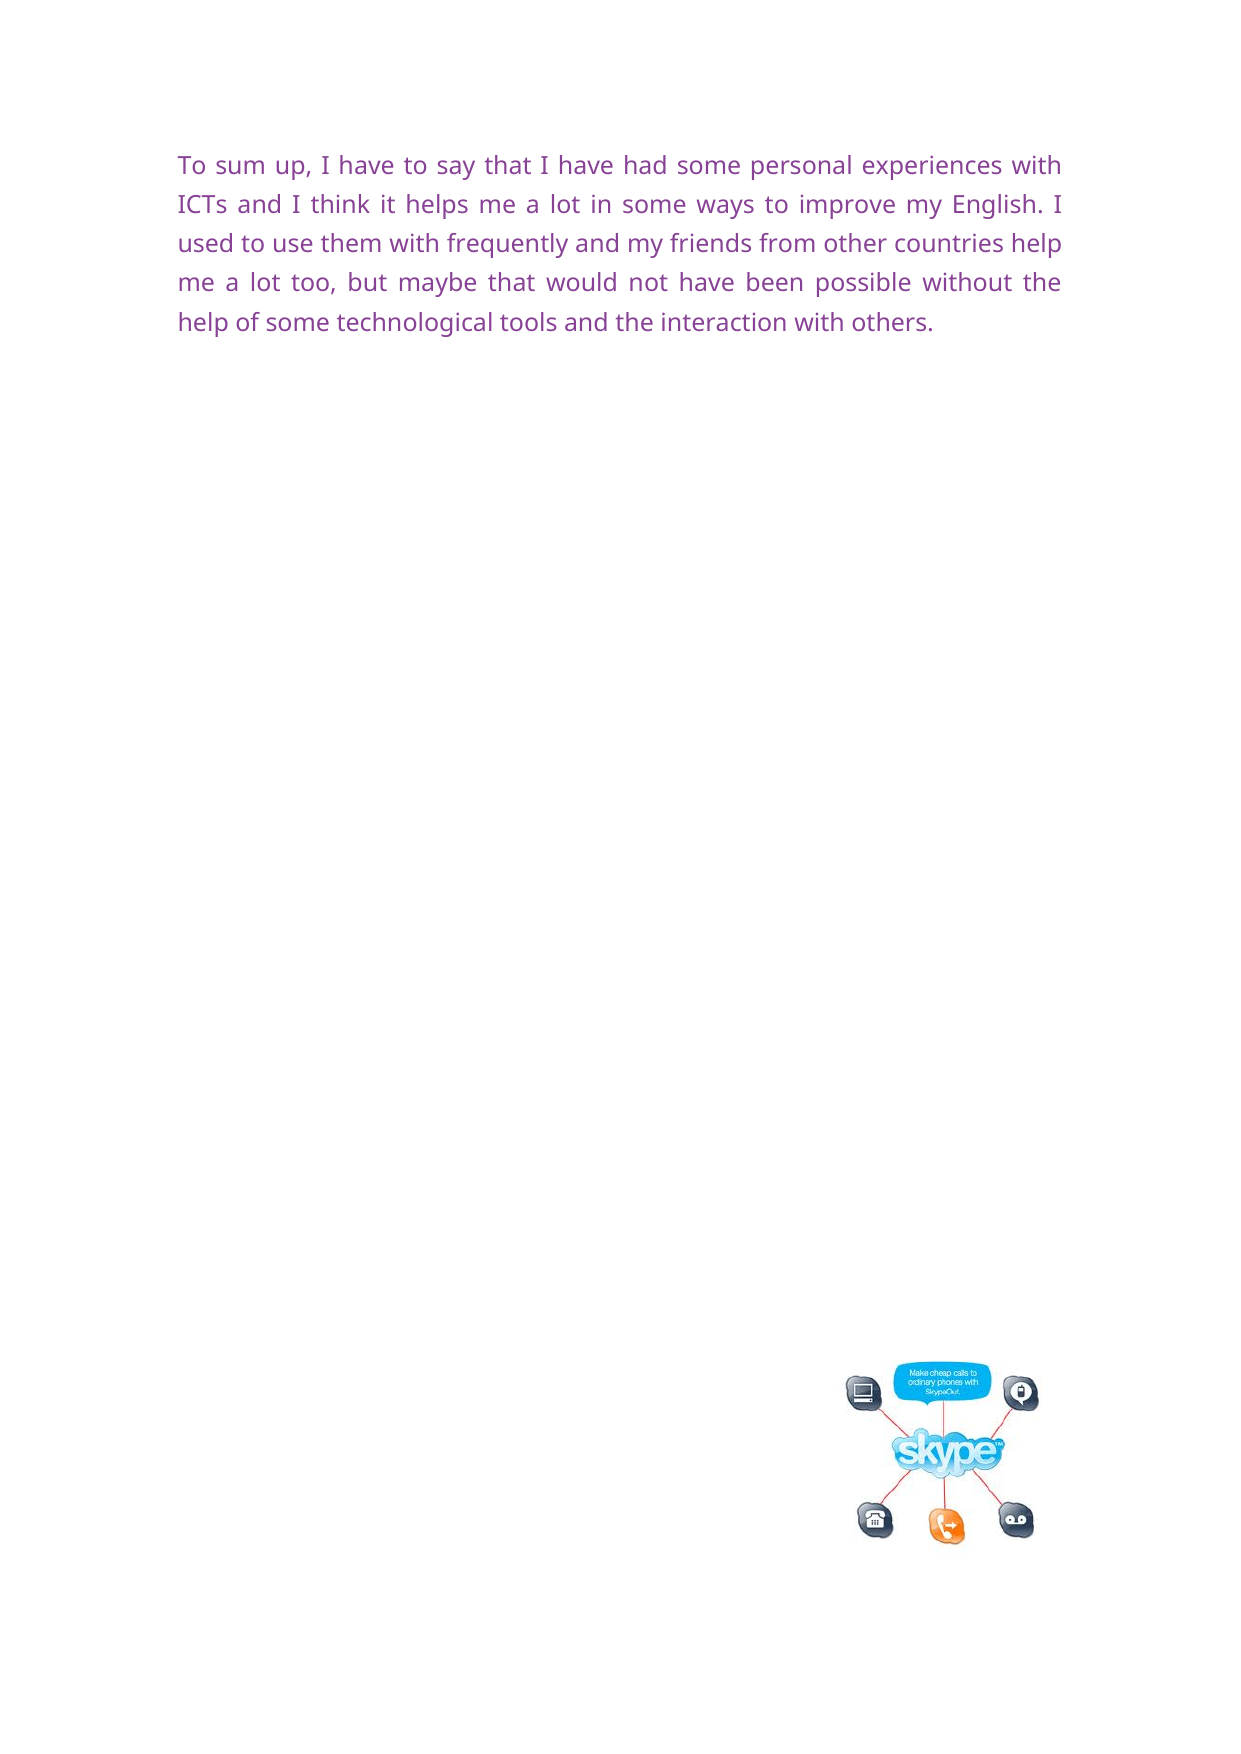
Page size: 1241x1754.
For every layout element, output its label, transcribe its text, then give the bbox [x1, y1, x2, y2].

picture [838, 1345, 1049, 1557]
text To sum up, I have to say that I have had some personal experiences with ICTs and I think it helps me a lot in some ways to improve my English. I used to use them with frequently and my friends from other countries help me a lot too, but maybe that would not have been possible without the help of some technological tools and the interaction with others. [177, 148, 1063, 338]
